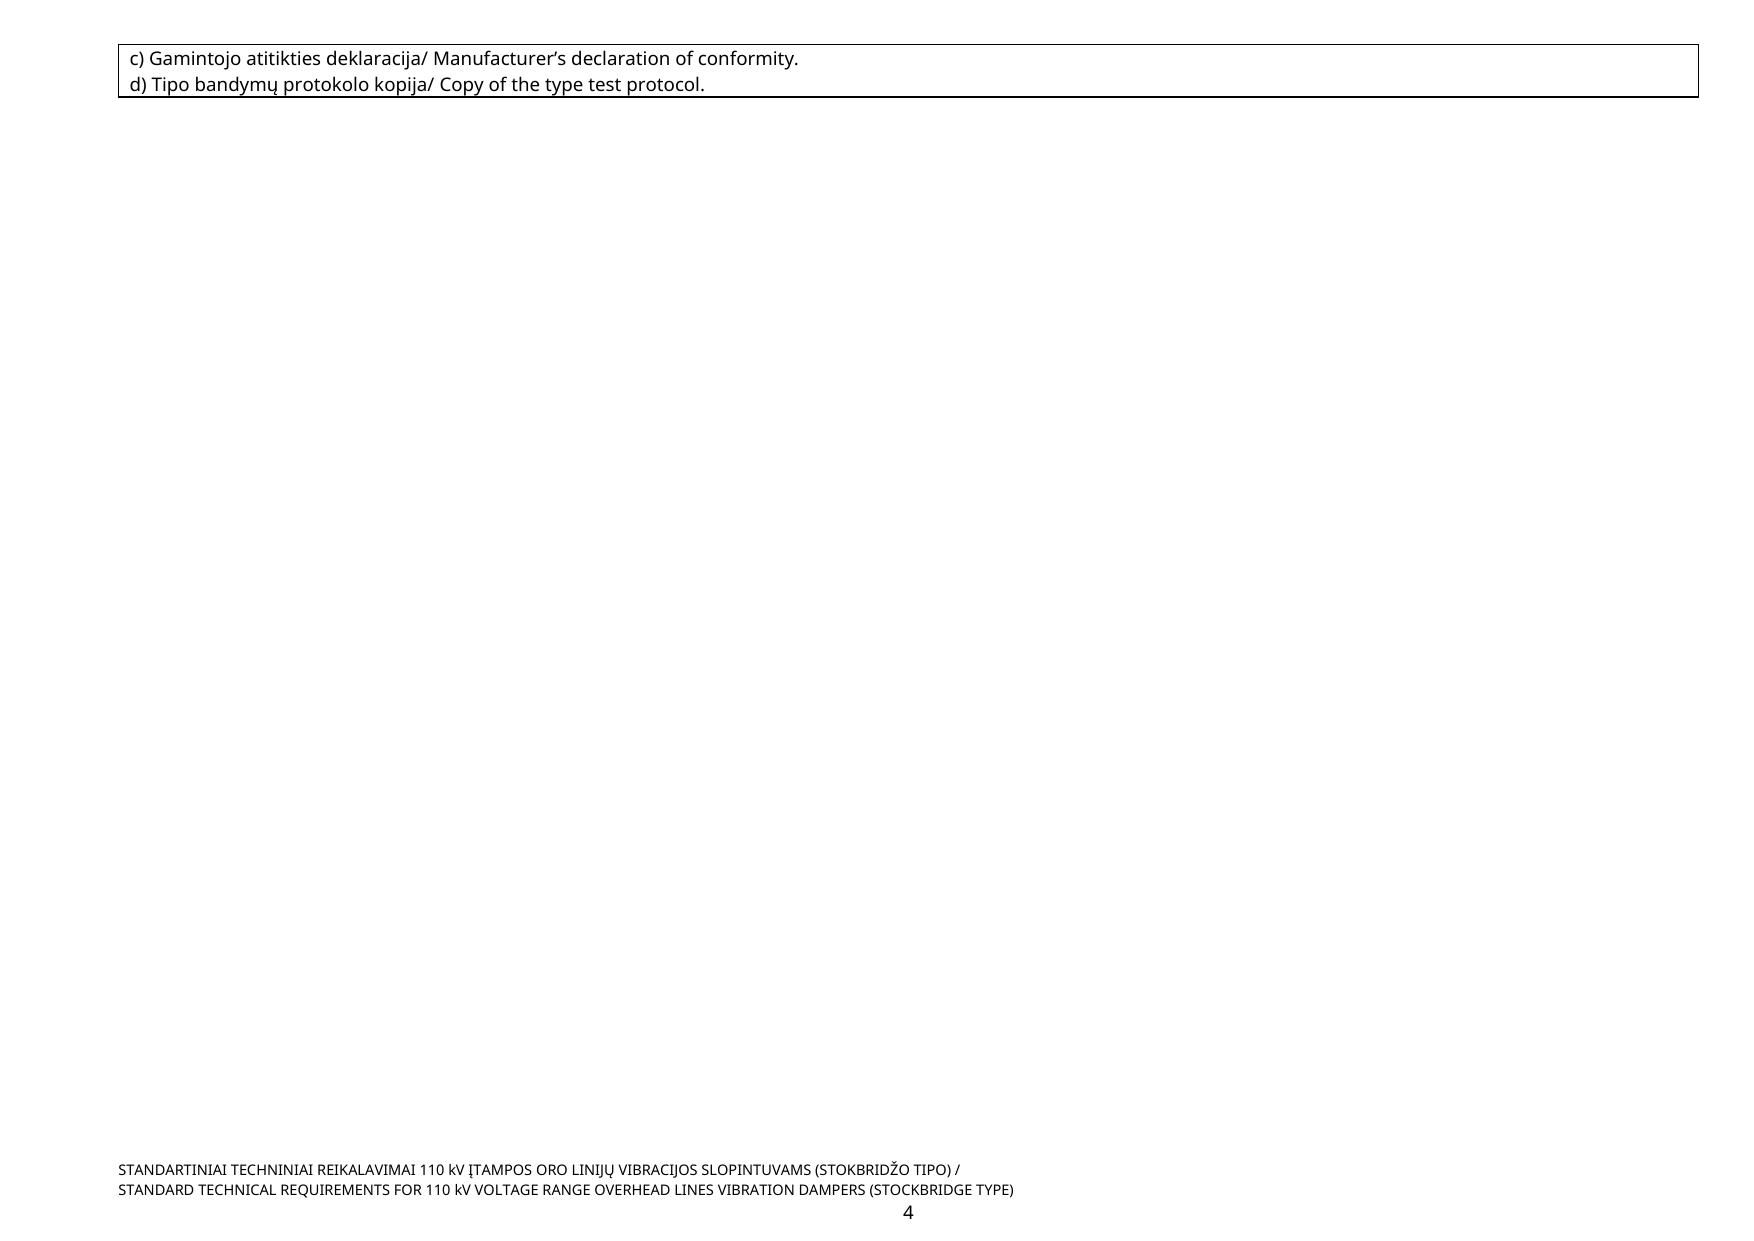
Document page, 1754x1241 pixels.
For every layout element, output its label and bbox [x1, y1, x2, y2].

table_header [119, 45, 1698, 96]
